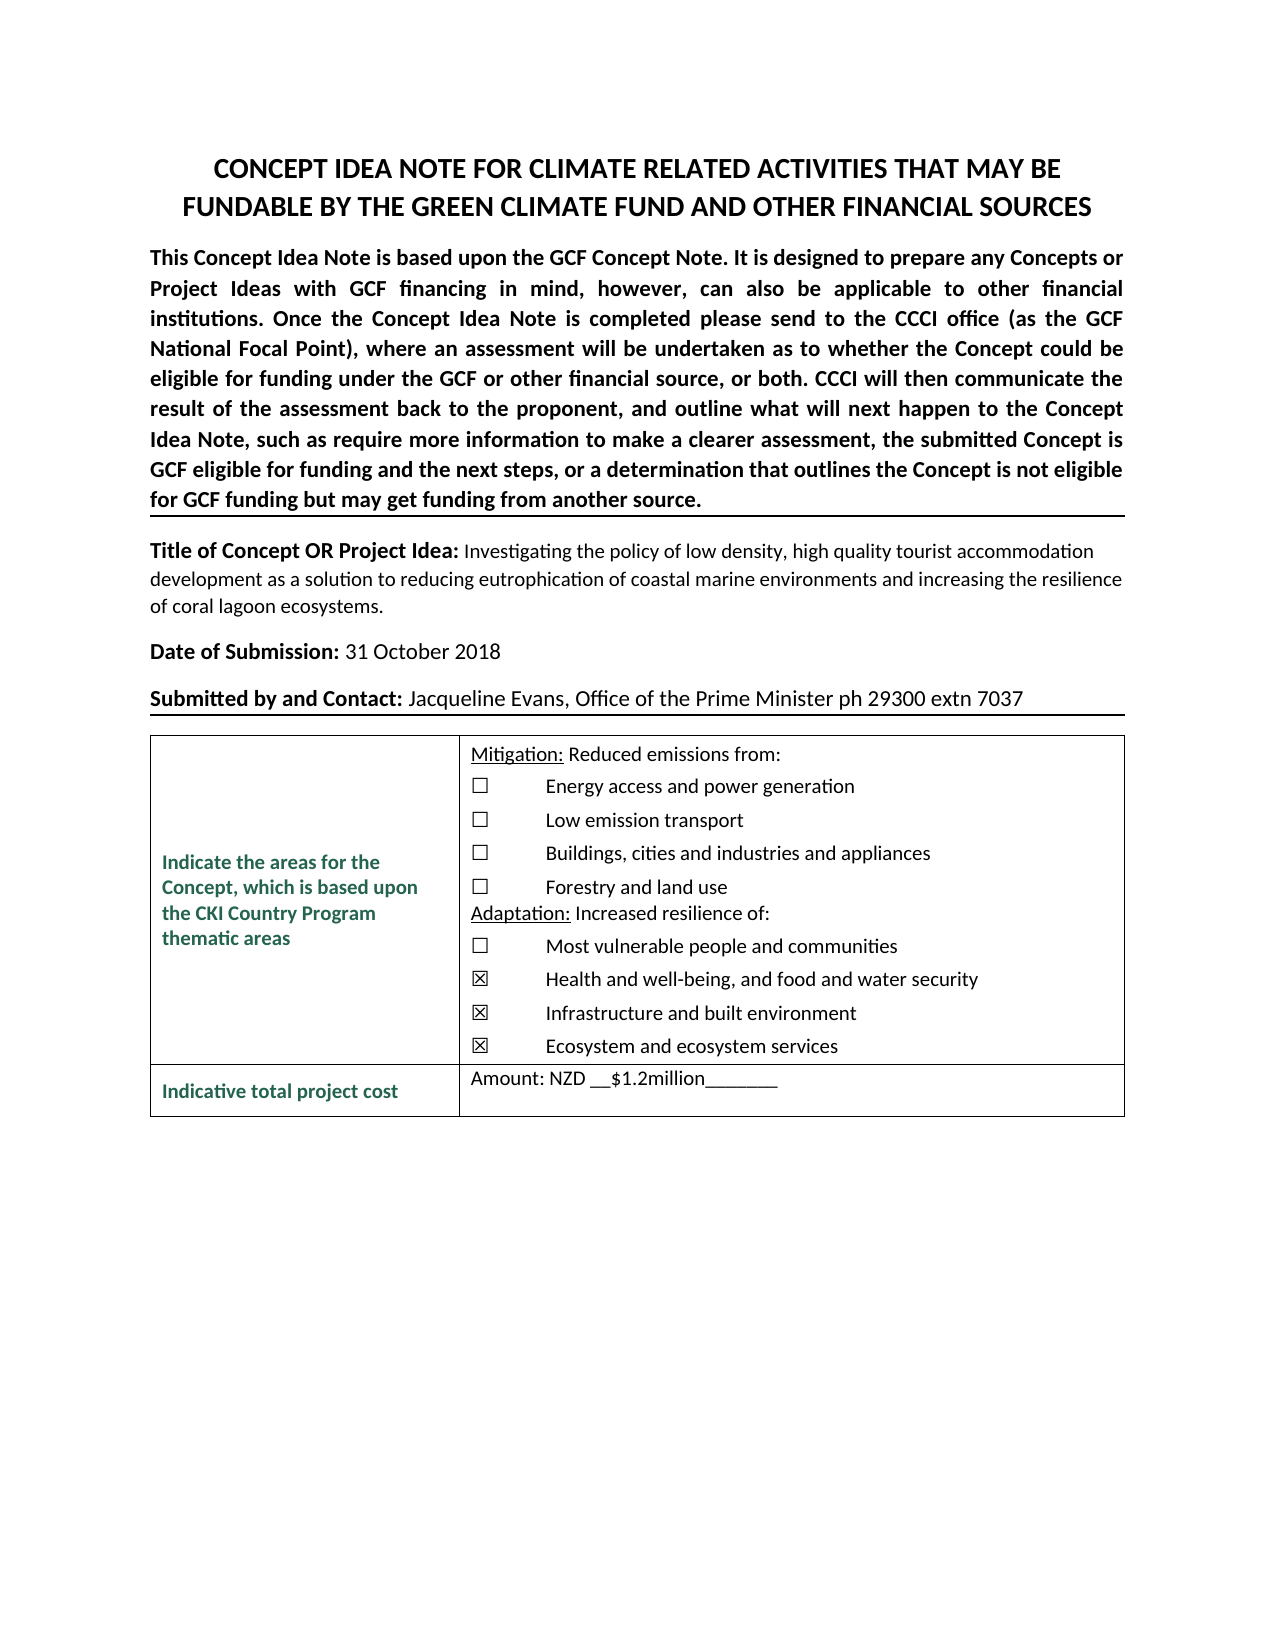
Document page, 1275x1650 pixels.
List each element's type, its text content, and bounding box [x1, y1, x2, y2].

table_header Indicate the areas for the Concept, which is based upon the CKI Country Program thematic areas [151, 736, 459, 1064]
text CONCEPT IDEA NOTE FOR CLIMATE RELATED ACTIVITIES THAT MAY BE FUNDABLE BY THE GREEN CLIMATE FUND AND OTHER FINANCIAL SOURCES [150, 150, 1125, 224]
table_cell Amount: NZD __$1.2million_______ [460, 1065, 1124, 1116]
text Title of Concept OR Project Idea: Investigating the policy of low density, high quality tourist accommodation development as a solution to reducing eutrophication of coastal marine environments and increasing the resilience of coral lagoon ecosystems. [150, 536, 1125, 618]
text Submitted by and Contact: Jacqueline Evans, Office of the Prime Minister ph 29300 extn 7037 [150, 684, 1125, 714]
table_cell Indicative total project cost [151, 1065, 459, 1116]
text This Concept Idea Note is based upon the GCF Concept Note. It is designed to prepare any Concepts or Project Ideas with GCF financing in mind, however, can also be applicable to other financial institutions. Once the Concept Idea Note is completed please send to the CCCI office (as the GCF National Focal Point), where an assessment will be undertaken as to whether the Concept could be eligible for funding under the GCF or other financial source, or both. CCCI will then communicate the result of the assessment back to the proponent, and outline what will next happen to the Concept Idea Note, such as require more information to make a clearer assessment, the submitted Concept is GCF eligible for funding and the next steps, or a determination that outlines the Concept is not eligible for GCF funding but may get funding from another source. [150, 243, 1125, 515]
table_header Mitigation: Reduced emissions from: Energy access and power generation Low emission transport Buildings, cities and industries and appliances Forestry and land use Adaptation: Increased resilience of: Most vulnerable people and communities Health and well-being, and food and water security Infrastructure and built environment Ecosystem and ecosystem services [460, 736, 1124, 1064]
text Date of Submission: 31 October 2018 [150, 637, 1125, 665]
